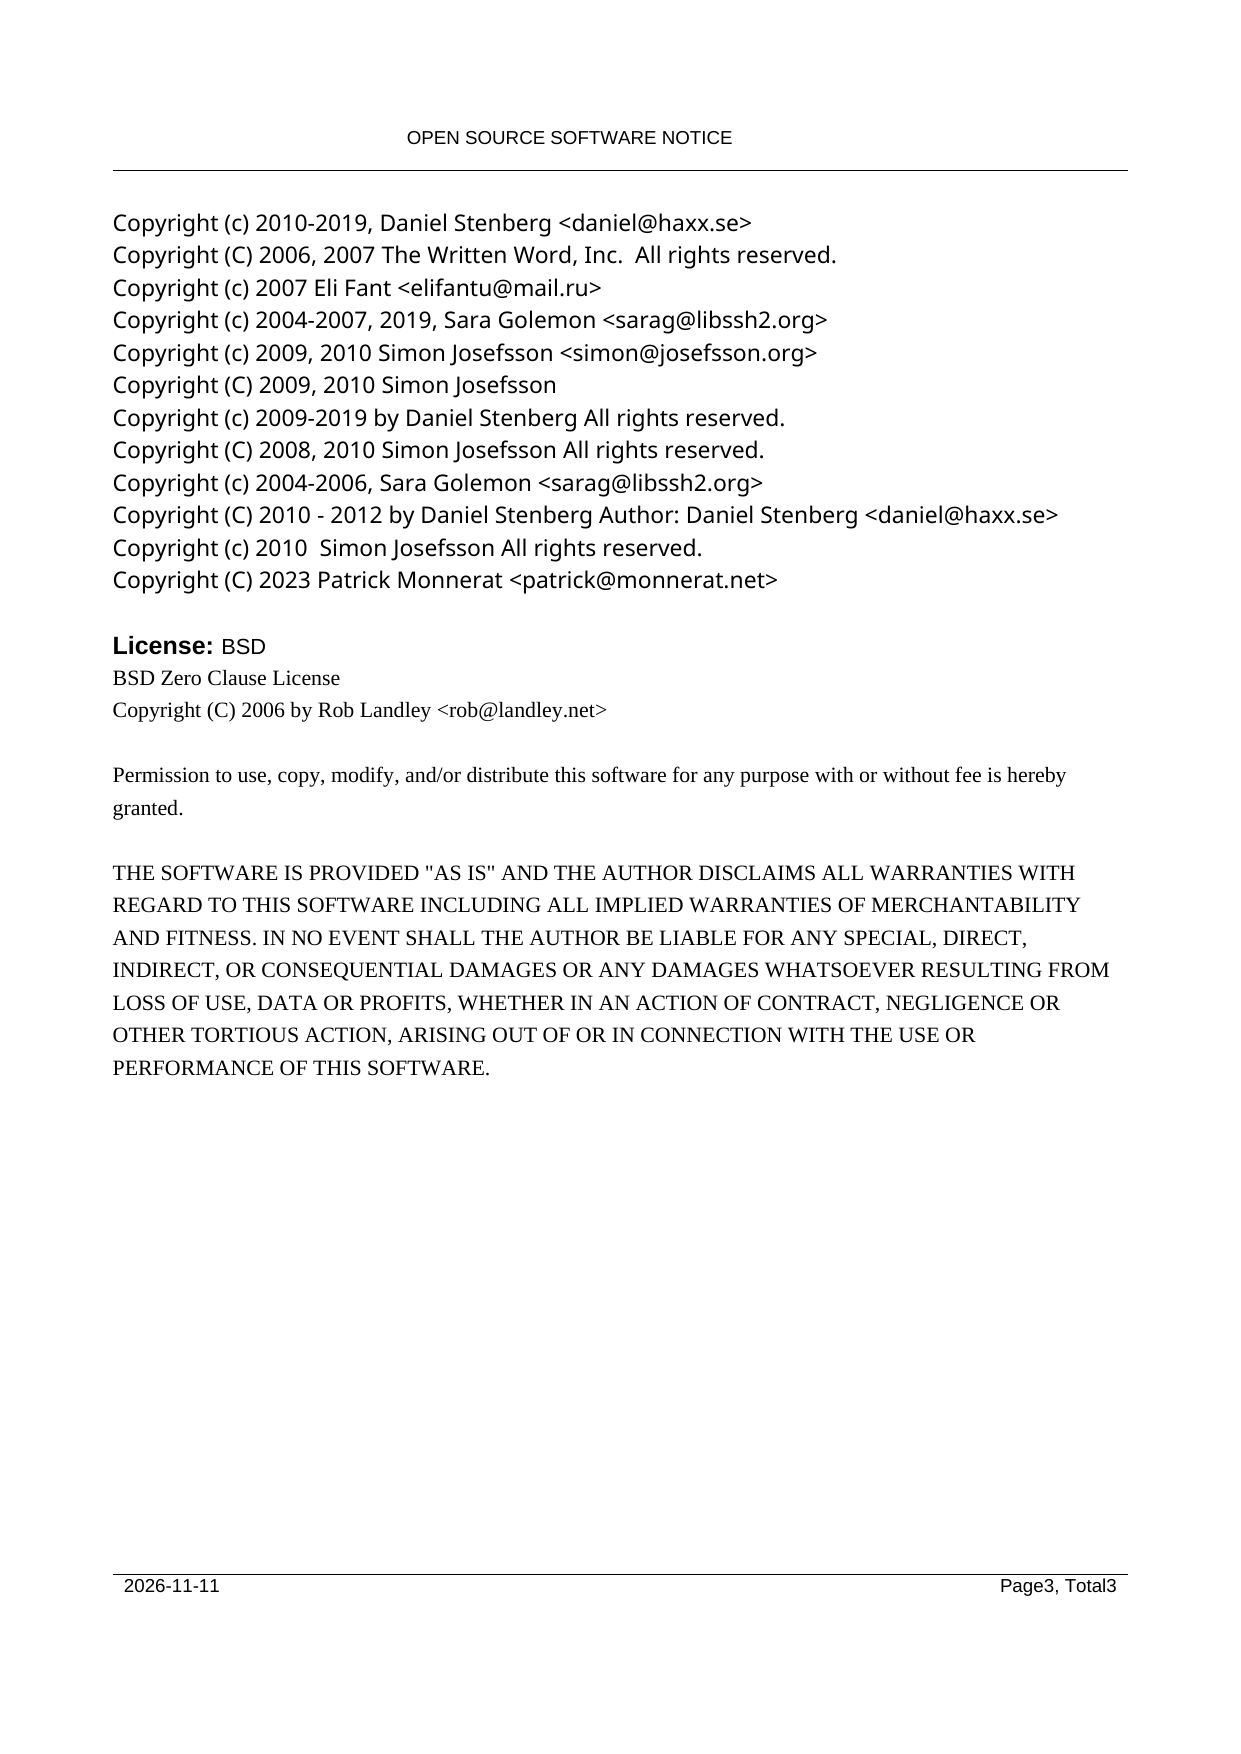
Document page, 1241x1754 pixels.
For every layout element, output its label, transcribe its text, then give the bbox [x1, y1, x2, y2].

text BSD Zero Clause License Copyright (C) 2006 by Rob Landley <rob@landley.net> Permission to use, copy, modify, and/or distribute this software for any purpose with or without fee is hereby granted. THE SOFTWARE IS PROVIDED "AS IS" AND THE AUTHOR DISCLAIMS ALL WARRANTIES WITH REGARD TO THIS SOFTWARE INCLUDING ALL IMPLIED WARRANTIES OF MERCHANTABILITY AND FITNESS. IN NO EVENT SHALL THE AUTHOR BE LIABLE FOR ANY SPECIAL, DIRECT, INDIRECT, OR CONSEQUENTIAL DAMAGES OR ANY DAMAGES WHATSOEVER RESULTING FROM LOSS OF USE, DATA OR PROFITS, WHETHER IN AN ACTION OF CONTRACT, NEGLIGENCE OR OTHER TORTIOUS ACTION, ARISING OUT OF OR IN CONNECTION WITH THE USE OR PERFORMANCE OF THIS SOFTWARE. [112, 661, 1128, 1116]
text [112, 206, 1128, 629]
text License: BSD [112, 629, 1128, 661]
